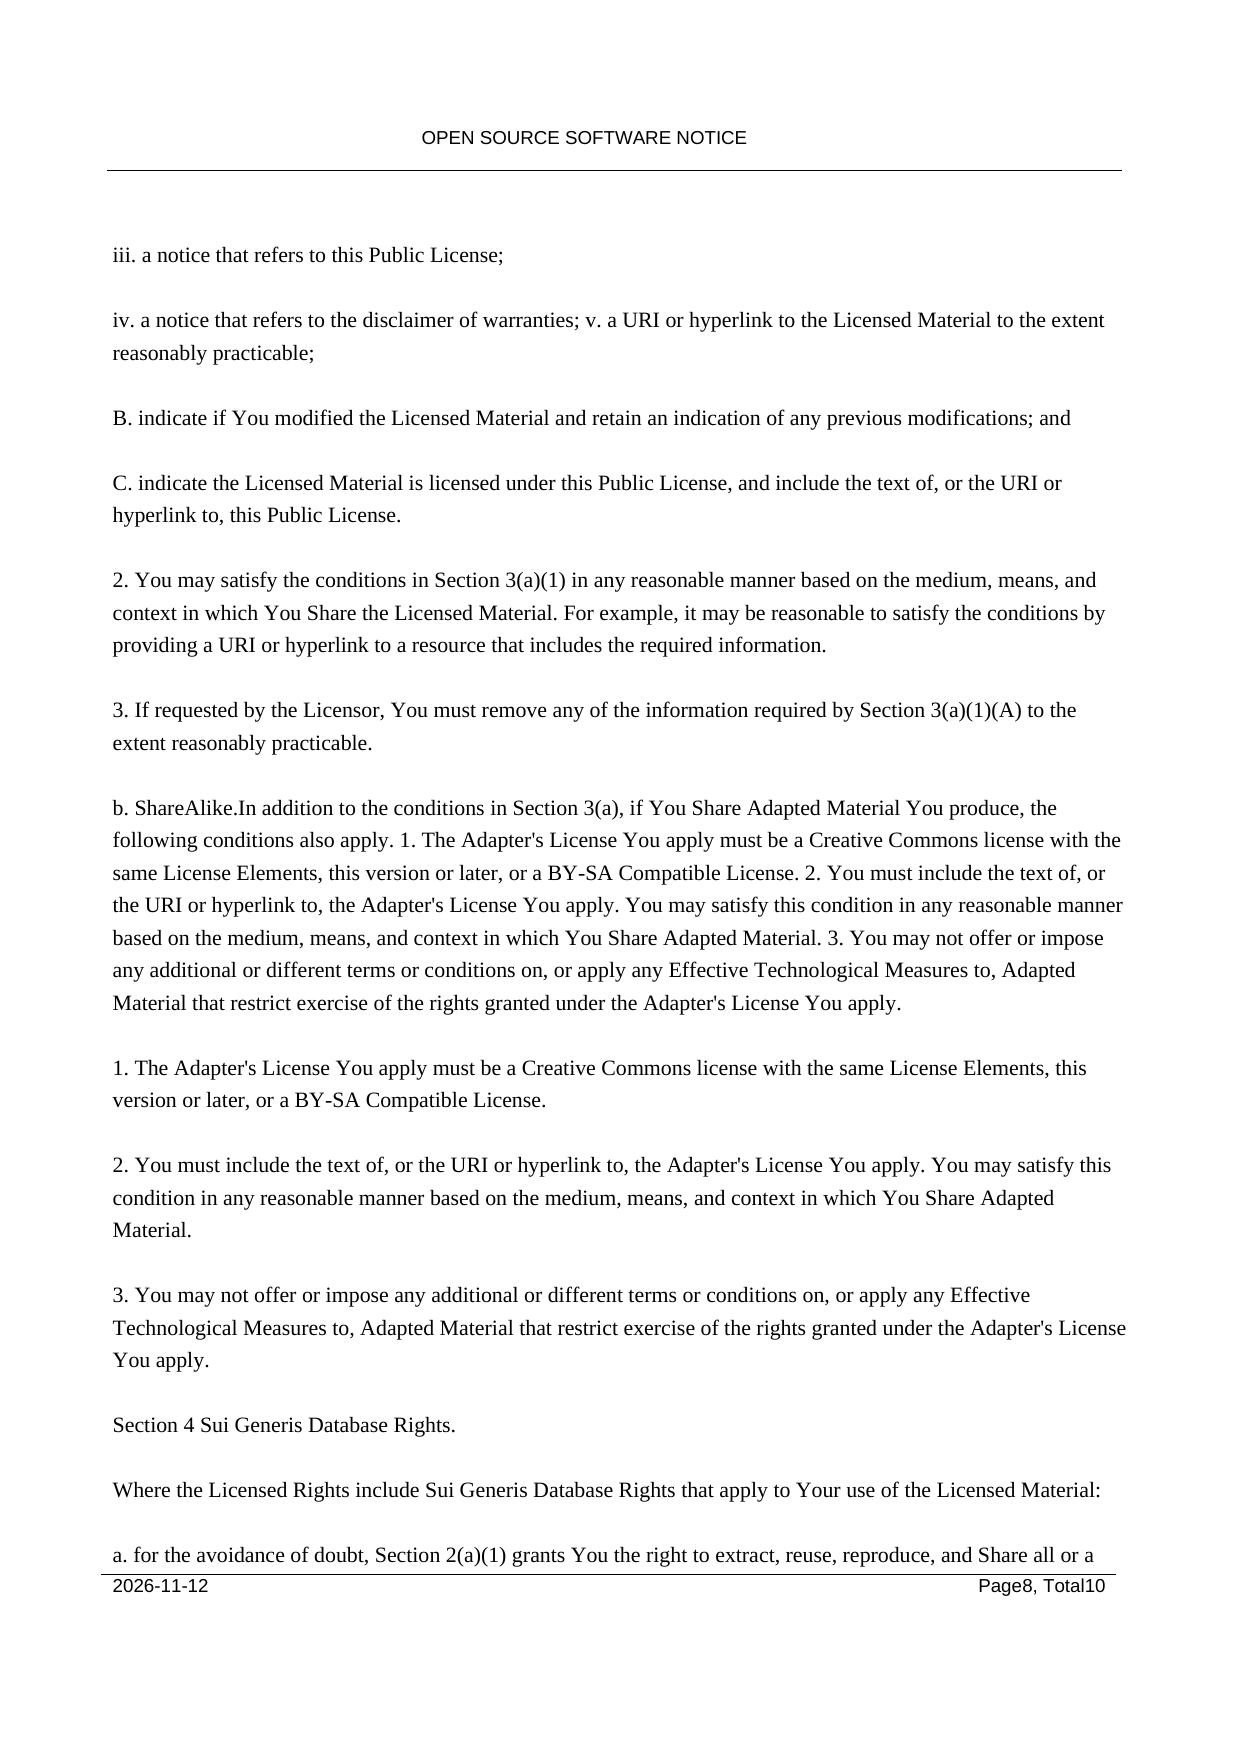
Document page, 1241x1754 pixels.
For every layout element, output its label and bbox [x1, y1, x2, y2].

text [112, 206, 1128, 1571]
